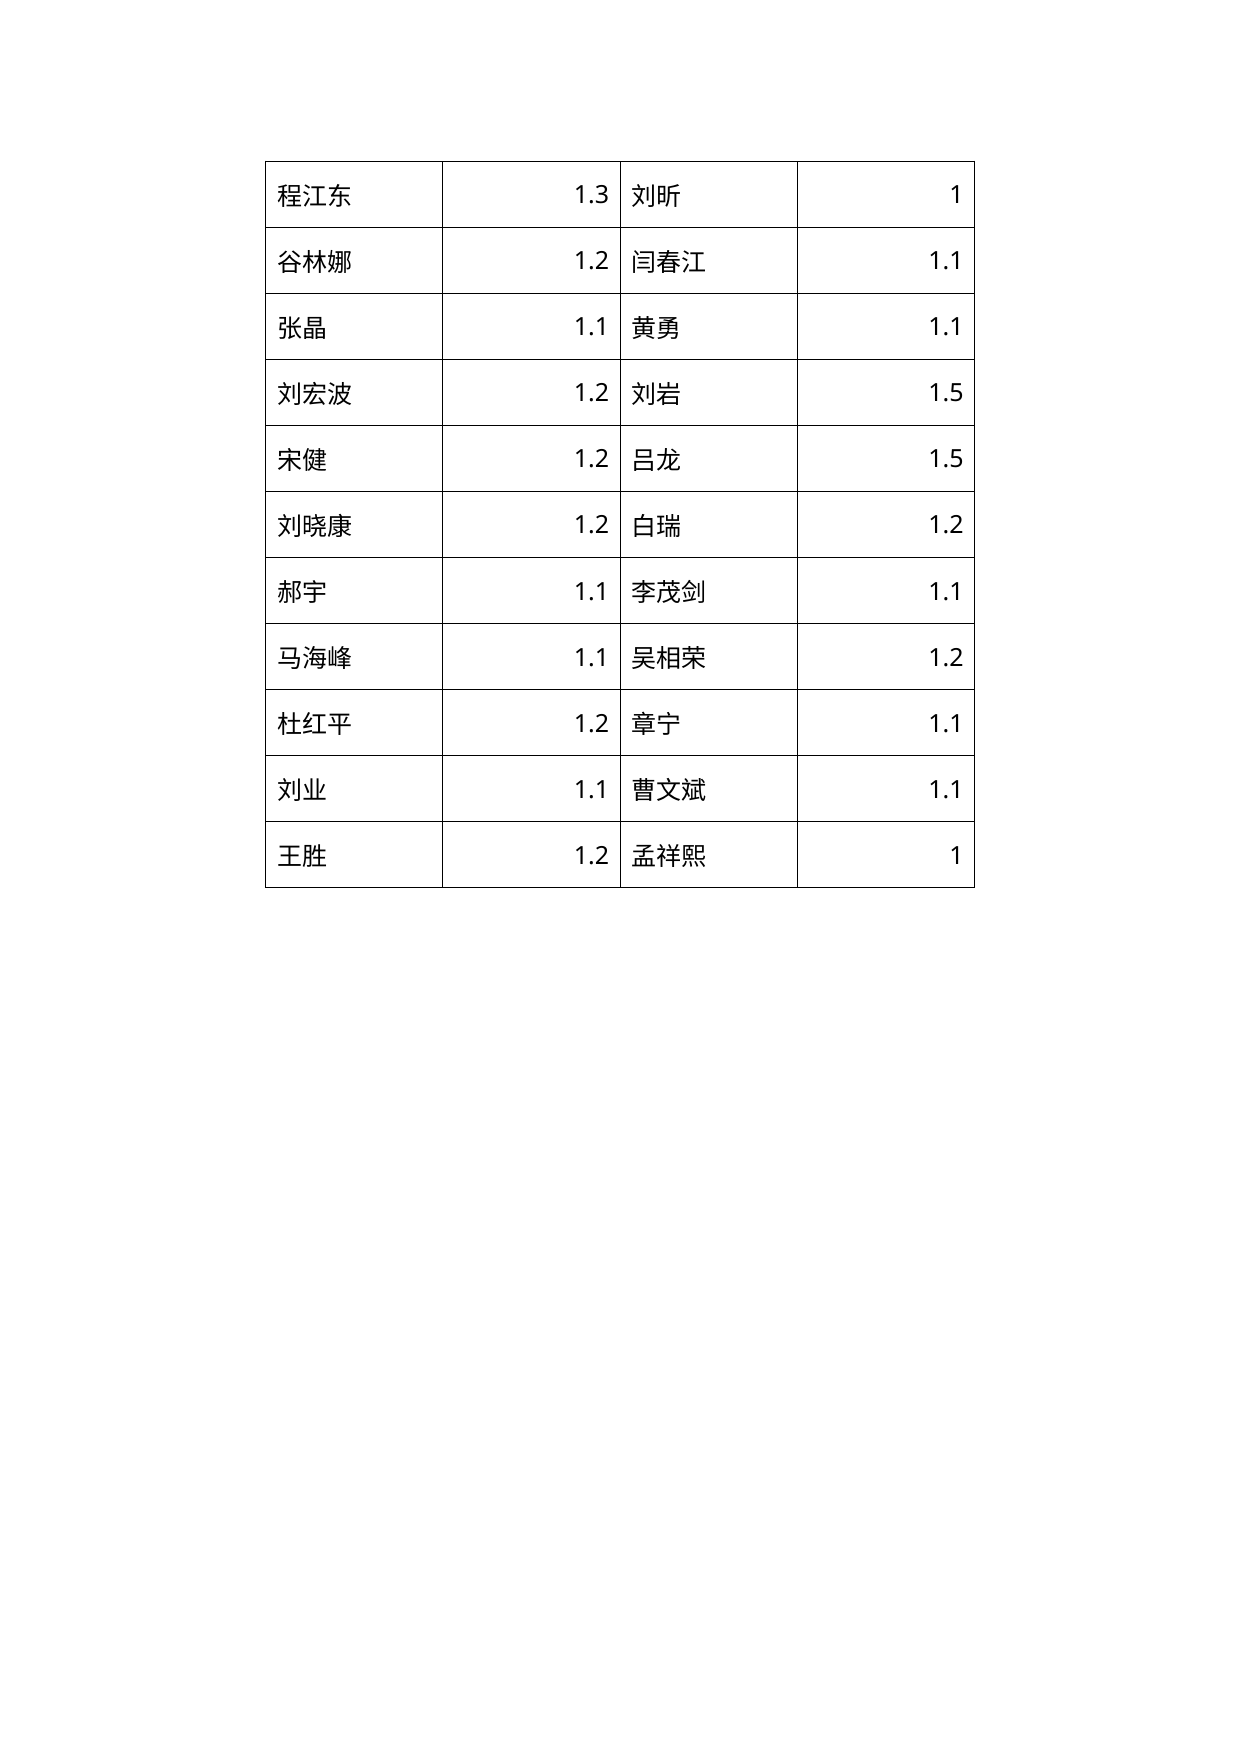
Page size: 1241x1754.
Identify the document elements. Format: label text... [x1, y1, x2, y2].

table_cell 1 [798, 162, 974, 227]
table_cell 谷林娜 [266, 228, 442, 293]
table_cell 1.1 [798, 690, 974, 755]
table_cell 王胜 [266, 822, 442, 887]
table_cell 闫春江 [621, 228, 797, 293]
table_cell 1.1 [798, 756, 974, 821]
table_cell 1.5 [798, 426, 974, 491]
table_cell 1.1 [443, 756, 620, 821]
table_cell 刘晓康 [266, 492, 442, 557]
table_cell 1.2 [443, 360, 620, 425]
table_cell 1.1 [443, 294, 620, 359]
table_cell 马海峰 [266, 624, 442, 689]
table_cell 1.1 [798, 294, 974, 359]
table_cell 吴相荣 [621, 624, 797, 689]
table_cell 1.2 [798, 492, 974, 557]
table_cell 刘岩 [621, 360, 797, 425]
table_cell 曹文斌 [621, 756, 797, 821]
table_cell 1.5 [798, 360, 974, 425]
table_cell 黄勇 [621, 294, 797, 359]
table_cell 1.2 [443, 822, 620, 887]
table_cell 刘昕 [621, 162, 797, 227]
table_cell 郝宇 [266, 558, 442, 623]
table_cell 1.1 [798, 228, 974, 293]
table_cell 1.1 [798, 558, 974, 623]
table_cell 1.3 [443, 162, 620, 227]
table_cell 白瑞 [621, 492, 797, 557]
table_cell 1.2 [443, 426, 620, 491]
table_cell 1.2 [443, 492, 620, 557]
table_cell 宋健 [266, 426, 442, 491]
table_cell 1 [798, 822, 974, 887]
table_cell 孟祥熙 [621, 822, 797, 887]
table_cell 1.2 [443, 690, 620, 755]
table_cell 1.2 [798, 624, 974, 689]
table_cell 张晶 [266, 294, 442, 359]
table_cell 刘宏波 [266, 360, 442, 425]
table_cell 章宁 [621, 690, 797, 755]
table_cell 杜红平 [266, 690, 442, 755]
table_cell 吕龙 [621, 426, 797, 491]
table_cell 1.1 [443, 558, 620, 623]
table_cell 1.1 [443, 624, 620, 689]
table_cell 1.2 [443, 228, 620, 293]
table_cell 刘业 [266, 756, 442, 821]
table_cell 李茂剑 [621, 558, 797, 623]
table_cell 程江东 [266, 162, 442, 227]
